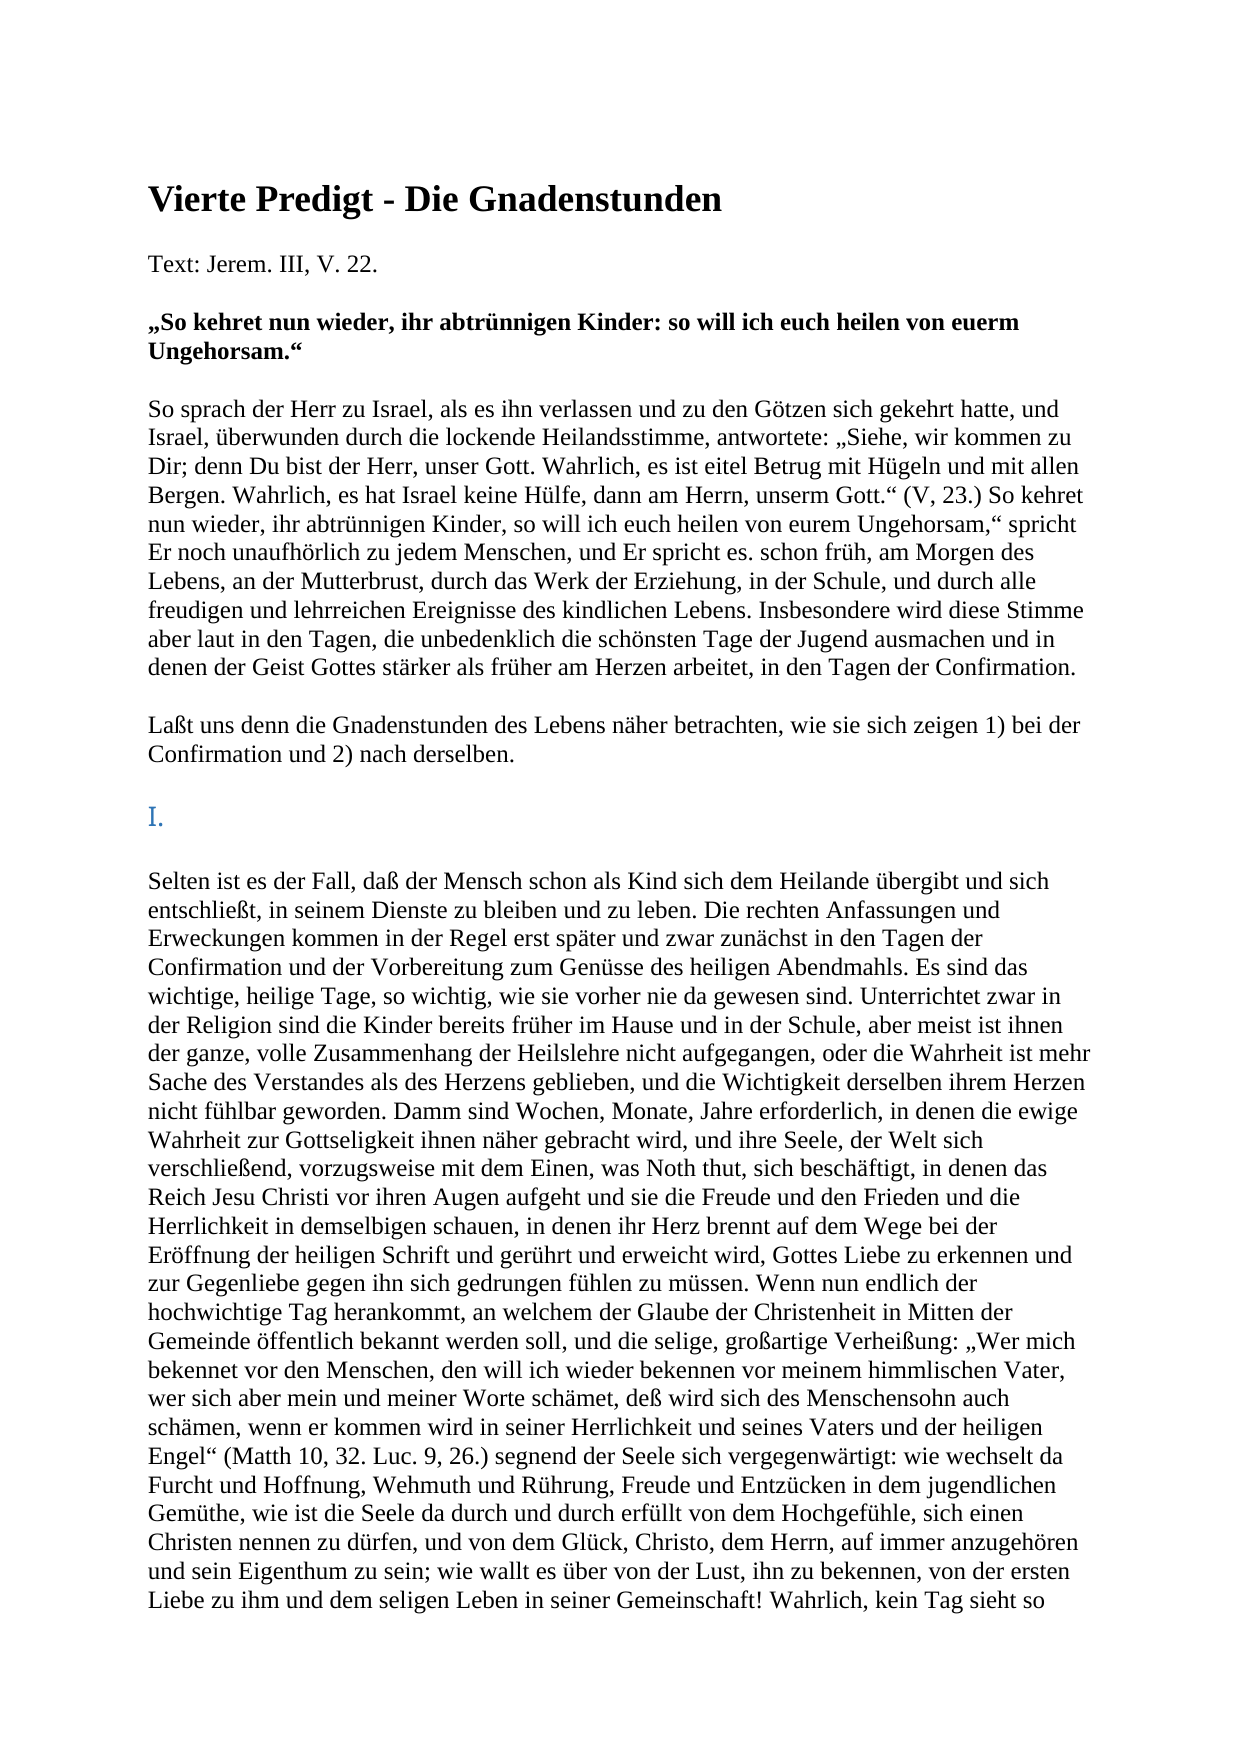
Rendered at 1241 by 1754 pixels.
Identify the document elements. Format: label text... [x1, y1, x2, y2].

text Text: Jerem. III, V. 22. [148, 249, 1093, 278]
text Laßt uns denn die Gnadenstunden des Lebens näher betrachten, wie sie sich zeigen 1) bei der Confirmation und 2) nach derselben. [148, 710, 1093, 768]
subtitle Vierte Predigt - Die Gnadenstunden [148, 177, 1093, 220]
text „So kehret nun wieder, ihr abtrünnigen Kinder: so will ich euch heilen von euerm Ungehorsam.“ [148, 307, 1093, 364]
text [148, 866, 1093, 1613]
subtitle I. [148, 797, 1093, 834]
text So sprach der Herr zu Israel, als es ihn verlassen und zu den Götzen sich gekehrt hatte, und Israel, überwunden durch die lockende Heilandsstimme, antwortete: „Siehe, wir kommen zu Dir; denn Du bist der Herr, unser Gott. Wahrlich, es ist eitel Betrug mit Hügeln und mit allen Bergen. Wahrlich, es hat Israel keine Hülfe, dann am Herrn, unserm Gott.“ (V, 23.) So kehret nun wieder, ihr abtrünnigen Kinder, so will ich euch heilen von eurem Ungehorsam,“ spricht Er noch unaufhörlich zu jedem Menschen, und Er spricht es. schon früh, am Morgen des Lebens, an der Mutterbrust, durch das Werk der Erziehung, in der Schule, und durch alle freudigen und lehrreichen Ereignisse des kindlichen Lebens. Insbesondere wird diese Stimme aber laut in den Tagen, die unbedenklich die schönsten Tage der Jugend ausmachen und in denen der Geist Gottes stärker als früher am Herzen arbeitet, in den Tagen der Confirmation. [148, 394, 1093, 681]
